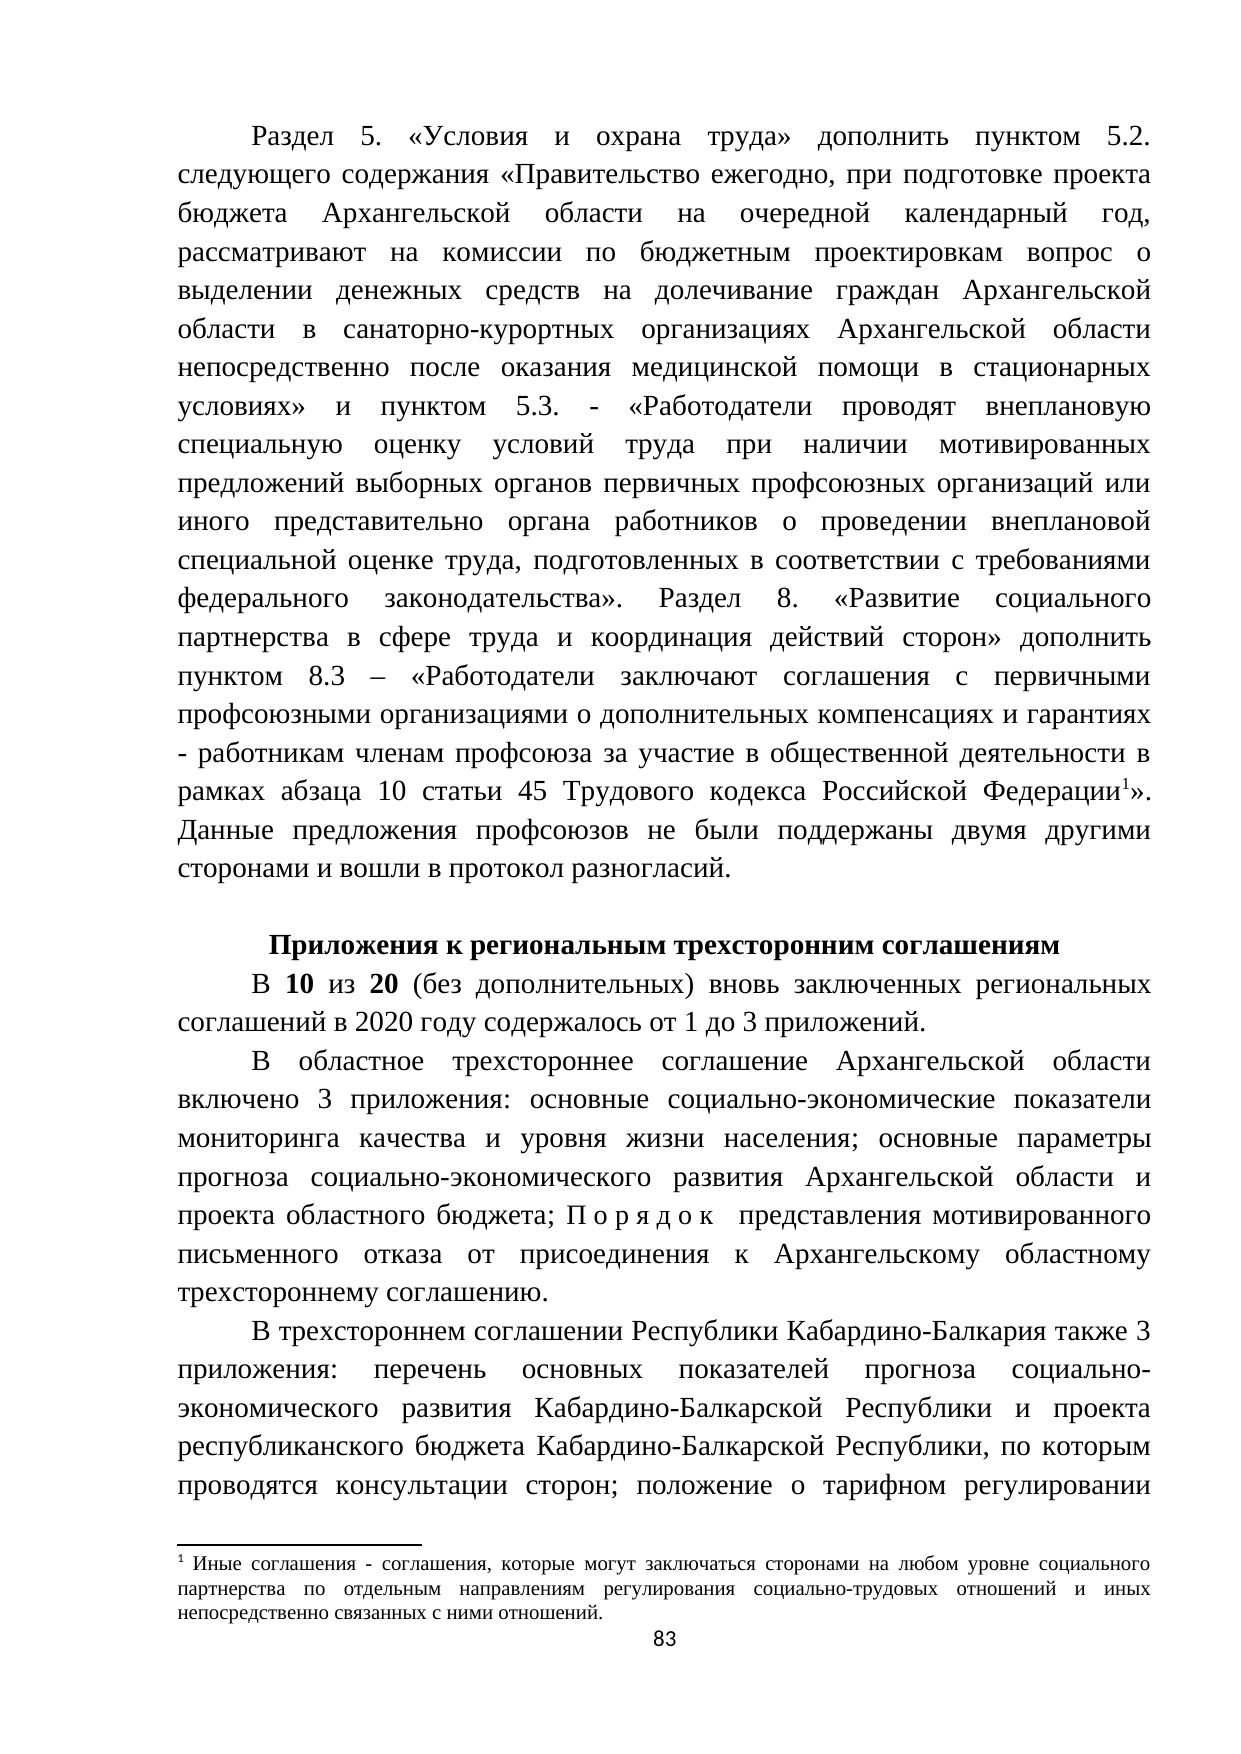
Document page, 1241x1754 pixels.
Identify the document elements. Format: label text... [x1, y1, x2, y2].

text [177, 1313, 1152, 1501]
text В 10 из 20 (без дополнительных) вновь заключенных региональных соглашений в 2020 году содержалось от 1 до 3 приложений. [177, 966, 1152, 1038]
text Раздел 5. «Условия и охрана труда» дополнить пунктом 5.2. следующего содержания «Правительство ежегодно, при подготовке проекта бюджета Архангельской области на очередной календарный год, рассматривают на комиссии по бюджетным проектировкам вопрос о выделении денежных средств на долечивание граждан Архангельской области в санаторно-курортных организациях Архангельской области непосредственно после оказания медицинской помощи в стационарных условиях» и пунктом 5.3. - «Работодатели проводят внеплановую специальную оценку условий труда при наличии мотивированных предложений выборных органов первичных профсоюзных организаций или иного представительно органа работников о проведении внеплановой специальной оценке труда, подготовленных в соответствии с требованиями федерального законодательства». Раздел 8. «Развитие социального партнерства в сфере труда и координация действий сторон» дополнить пунктом 8.3 – «Работодатели заключают соглашения с первичными профсоюзными организациями о дополнительных компенсациях и гарантиях - работникам членам профсоюза за участие в общественной деятельности в рамках абзаца 10 статьи 45 Трудового кодекса Российской Федерации». Данные предложения профсоюзов не были поддержаны двумя другими сторонами и вошли в протокол разногласий. [177, 118, 1152, 884]
text В областное трехстороннее соглашение Архангельской области включено 3 приложения: основные социально-экономические показатели мониторинга качества и уровня жизни населения; основные параметры прогноза социально-экономического развития Архангельской области и проекта областного бюджета; Порядок представления мотивированного письменного отказа от присоединения к Архангельскому областному трехстороннему соглашению. [177, 1043, 1152, 1308]
text Приложения к региональным трехсторонним соглашениям [177, 927, 1152, 961]
